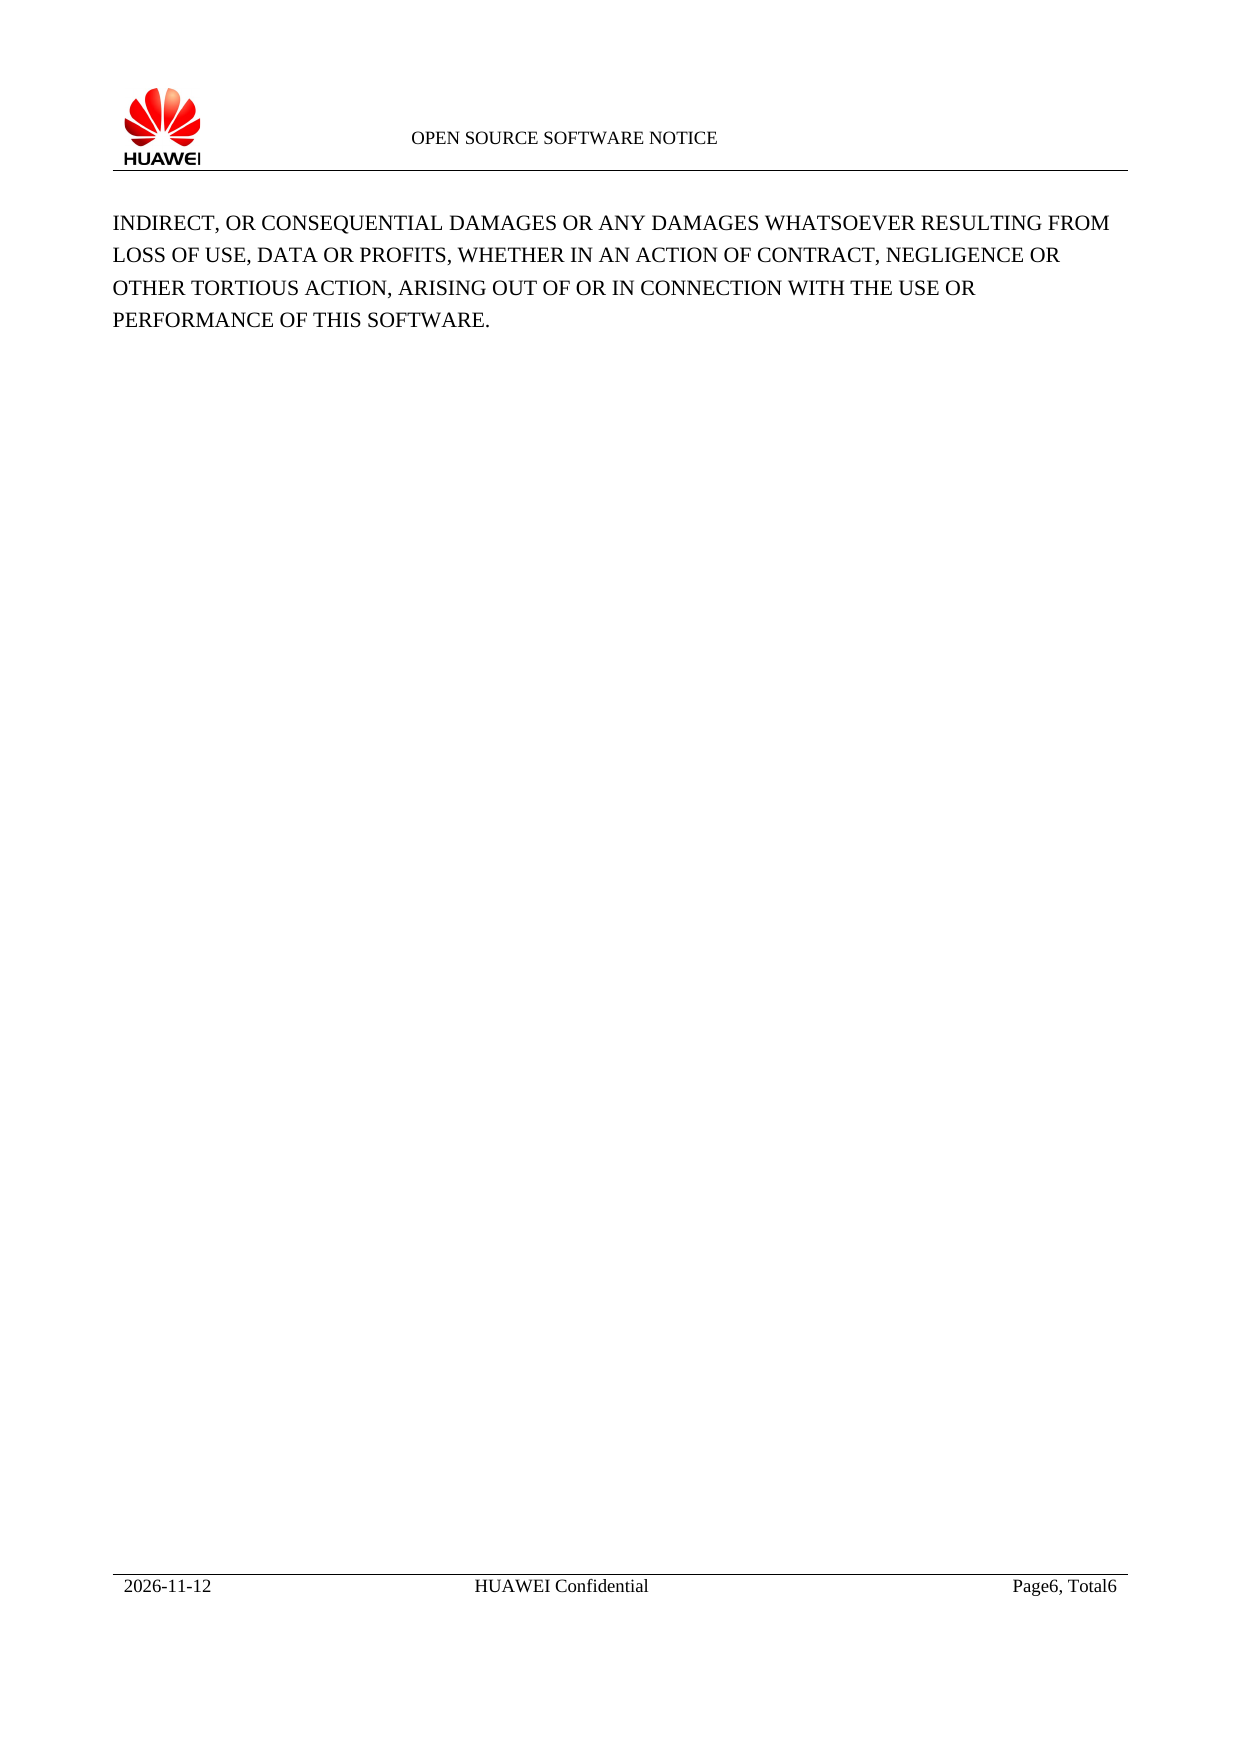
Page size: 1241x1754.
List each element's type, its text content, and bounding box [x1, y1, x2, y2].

picture [124, 88, 201, 165]
